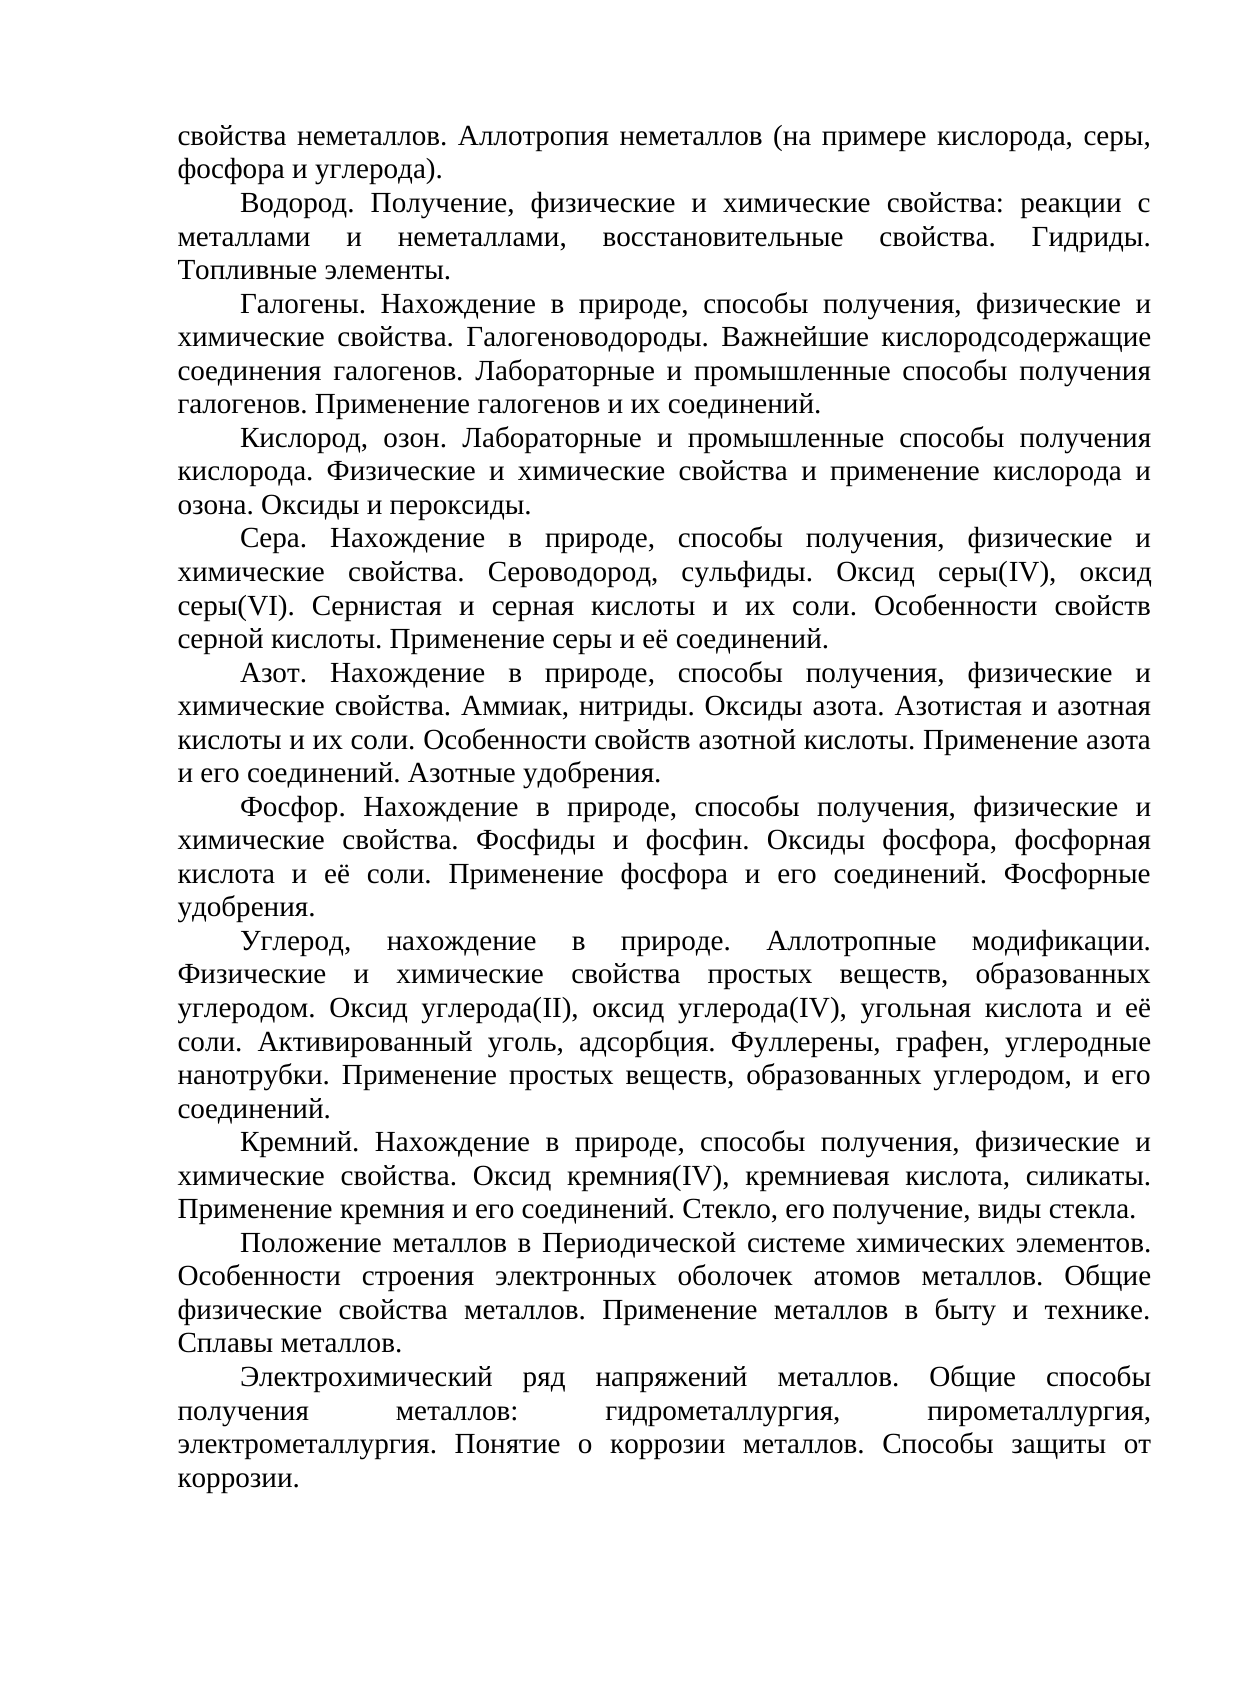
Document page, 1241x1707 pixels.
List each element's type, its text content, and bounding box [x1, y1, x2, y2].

text Водород. Получение, физические и химические свойства: реакции с металлами и неметаллами, восстановительные свойства. Гидриды. Топливные элементы. [177, 185, 1152, 286]
text Галогены. Нахождение в природе, способы получения, физические и химические свойства. Галогеноводороды. Важнейшие кислородсодержащие соединения галогенов. Лабораторные и промышленные способы получения галогенов. Применение галогенов и их соединений. [177, 286, 1152, 420]
text Положение металлов в Периодической системе химических элементов. Особенности строения электронных оболочек атомов металлов. Общие физические свойства металлов. Применение металлов в быту и технике. Сплавы металлов. [177, 1225, 1152, 1359]
text Кремний. Нахождение в природе, способы получения, физические и химические свойства. Оксид кремния(IV), кремниевая кислота, силикаты. Применение кремния и его соединений. Стекло, его получение, виды стекла. [177, 1124, 1152, 1225]
text Фосфор. Нахождение в природе, способы получения, физические и химические свойства. Фосфиды и фосфин. Оксиды фосфора, фосфорная кислота и её соли. Применение фосфора и его соединений. Фосфорные удобрения. [177, 789, 1152, 923]
text Кислород, озон. Лабораторные и промышленные способы получения кислорода. Физические и химические свойства и применение кислорода и озона. Оксиды и пероксиды. [177, 420, 1152, 521]
text Углерод, нахождение в природе. Аллотропные модификации. Физические и химические свойства простых веществ, образованных углеродом. Оксид углерода(II), оксид углерода(IV), угольная кислота и её соли. Активированный уголь, адсорбция. Фуллерены, графен, углеродные нанотрубки. Применение простых веществ, образованных углеродом, и его соединений. [177, 923, 1152, 1124]
text Азот. Нахождение в природе, способы получения, физические и химические свойства. Аммиак, нитриды. Оксиды азота. Азотистая и азотная кислоты и их соли. Особенности свойств азотной кислоты. Применение азота и его соединений. Азотные удобрения. [177, 655, 1152, 789]
text Сера. Нахождение в природе, способы получения, физические и химические свойства. Сероводород, сульфиды. Оксид серы(IV), оксид серы(VI). Сернистая и серная кислоты и их соли. Особенности свойств серной кислоты. Применение серы и её соединений. [177, 521, 1152, 655]
text Электрохимический ряд напряжений металлов. Общие способы получения металлов: гидрометаллургия, пирометаллургия, электрометаллургия. Понятие о коррозии металлов. Способы защиты от коррозии. [177, 1359, 1152, 1493]
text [177, 118, 1152, 185]
